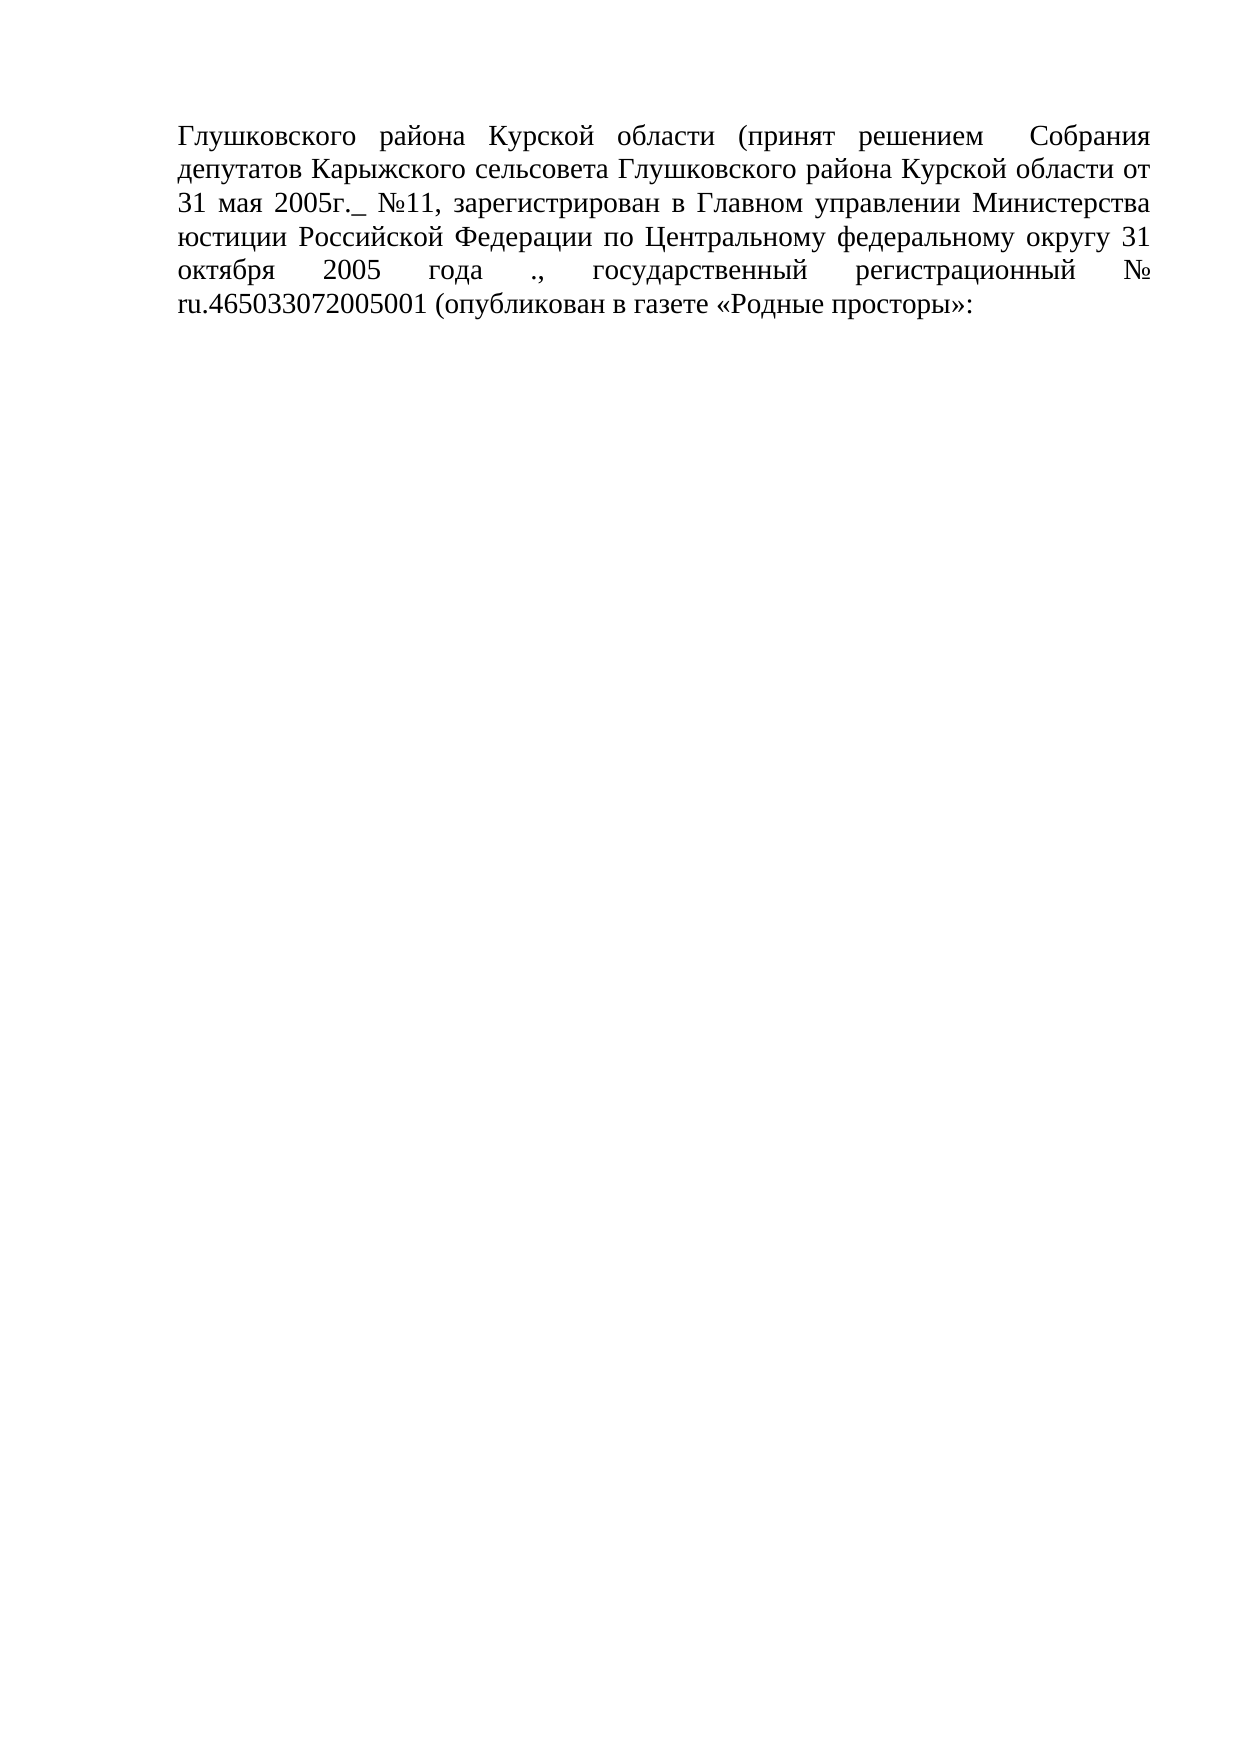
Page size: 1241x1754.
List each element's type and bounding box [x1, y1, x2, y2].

text [177, 118, 1152, 319]
